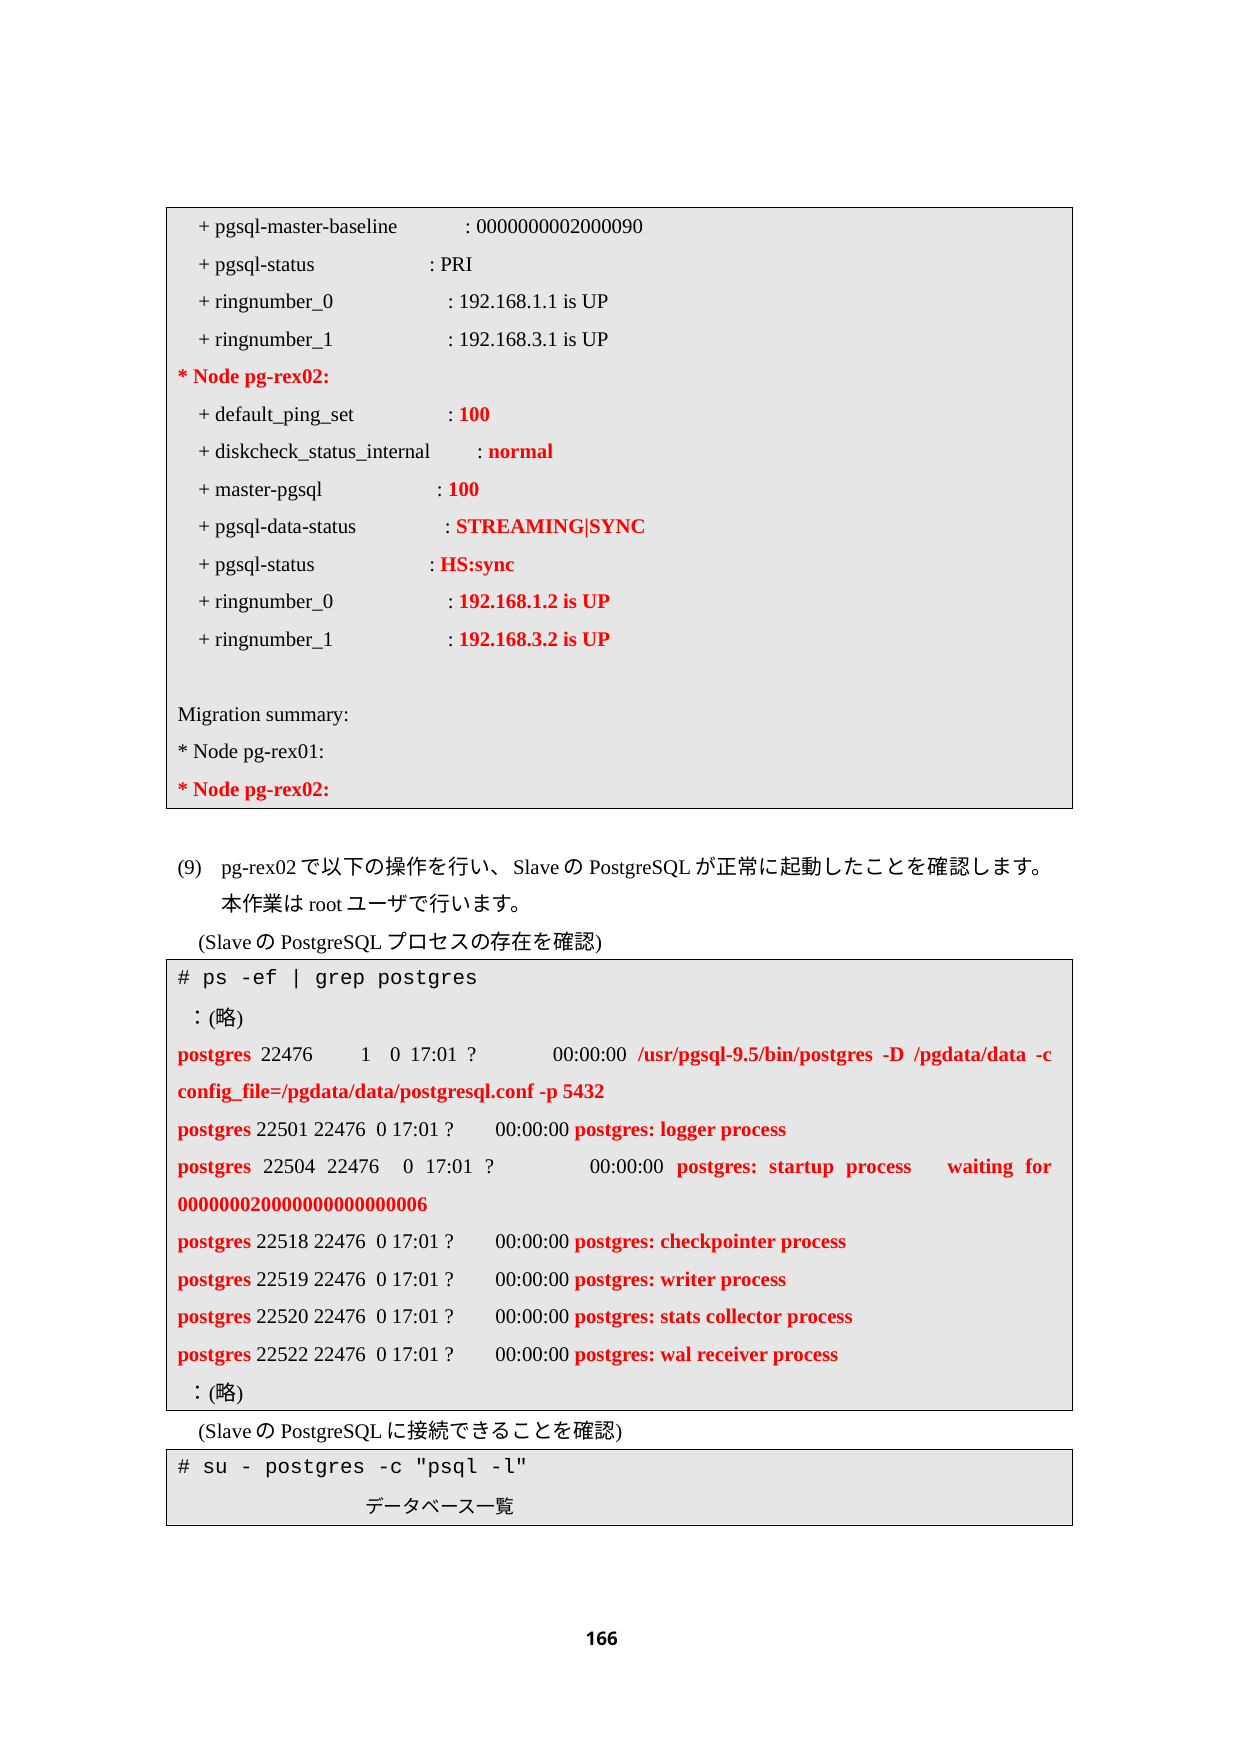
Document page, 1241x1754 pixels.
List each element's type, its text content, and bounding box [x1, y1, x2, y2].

list pg-rex02で以下の操作を行い、SlaveのPostgreSQLが正常に起動したことを確認します。本作業はrootユーザで行います。 [177, 846, 1054, 921]
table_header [167, 1450, 1072, 1524]
table_header # ps -ef | grep postgres ：(略) postgres 22476 1 0 17:01 ? 00:00:00 /usr/pgsql-9.5/bin/postgres -D /pgdata/data -c config_file=/pgdata/data/postgresql.conf -p 5432 postgres 22501 22476 0 17:01 ? 00:00:00 postgres: logger process postgres 22504 22476 0 17:01 ? 00:00:00 postgres: startup process waiting for 000000020000000000000006 postgres 22518 22476 0 17:01 ? 00:00:00 postgres: checkpointer process postgres 22519 22476 0 17:01 ? 00:00:00 postgres: writer process postgres 22520 22476 0 17:01 ? 00:00:00 postgres: stats collector process postgres 22522 22476 0 17:01 ? 00:00:00 postgres: wal receiver process ：(略) [167, 960, 1072, 1410]
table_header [167, 208, 1072, 808]
text (SlaveのPostgreSQLに接続できることを確認) [177, 1411, 1054, 1448]
text (SlaveのPostgreSQLプロセスの存在を確認) [177, 921, 1054, 959]
